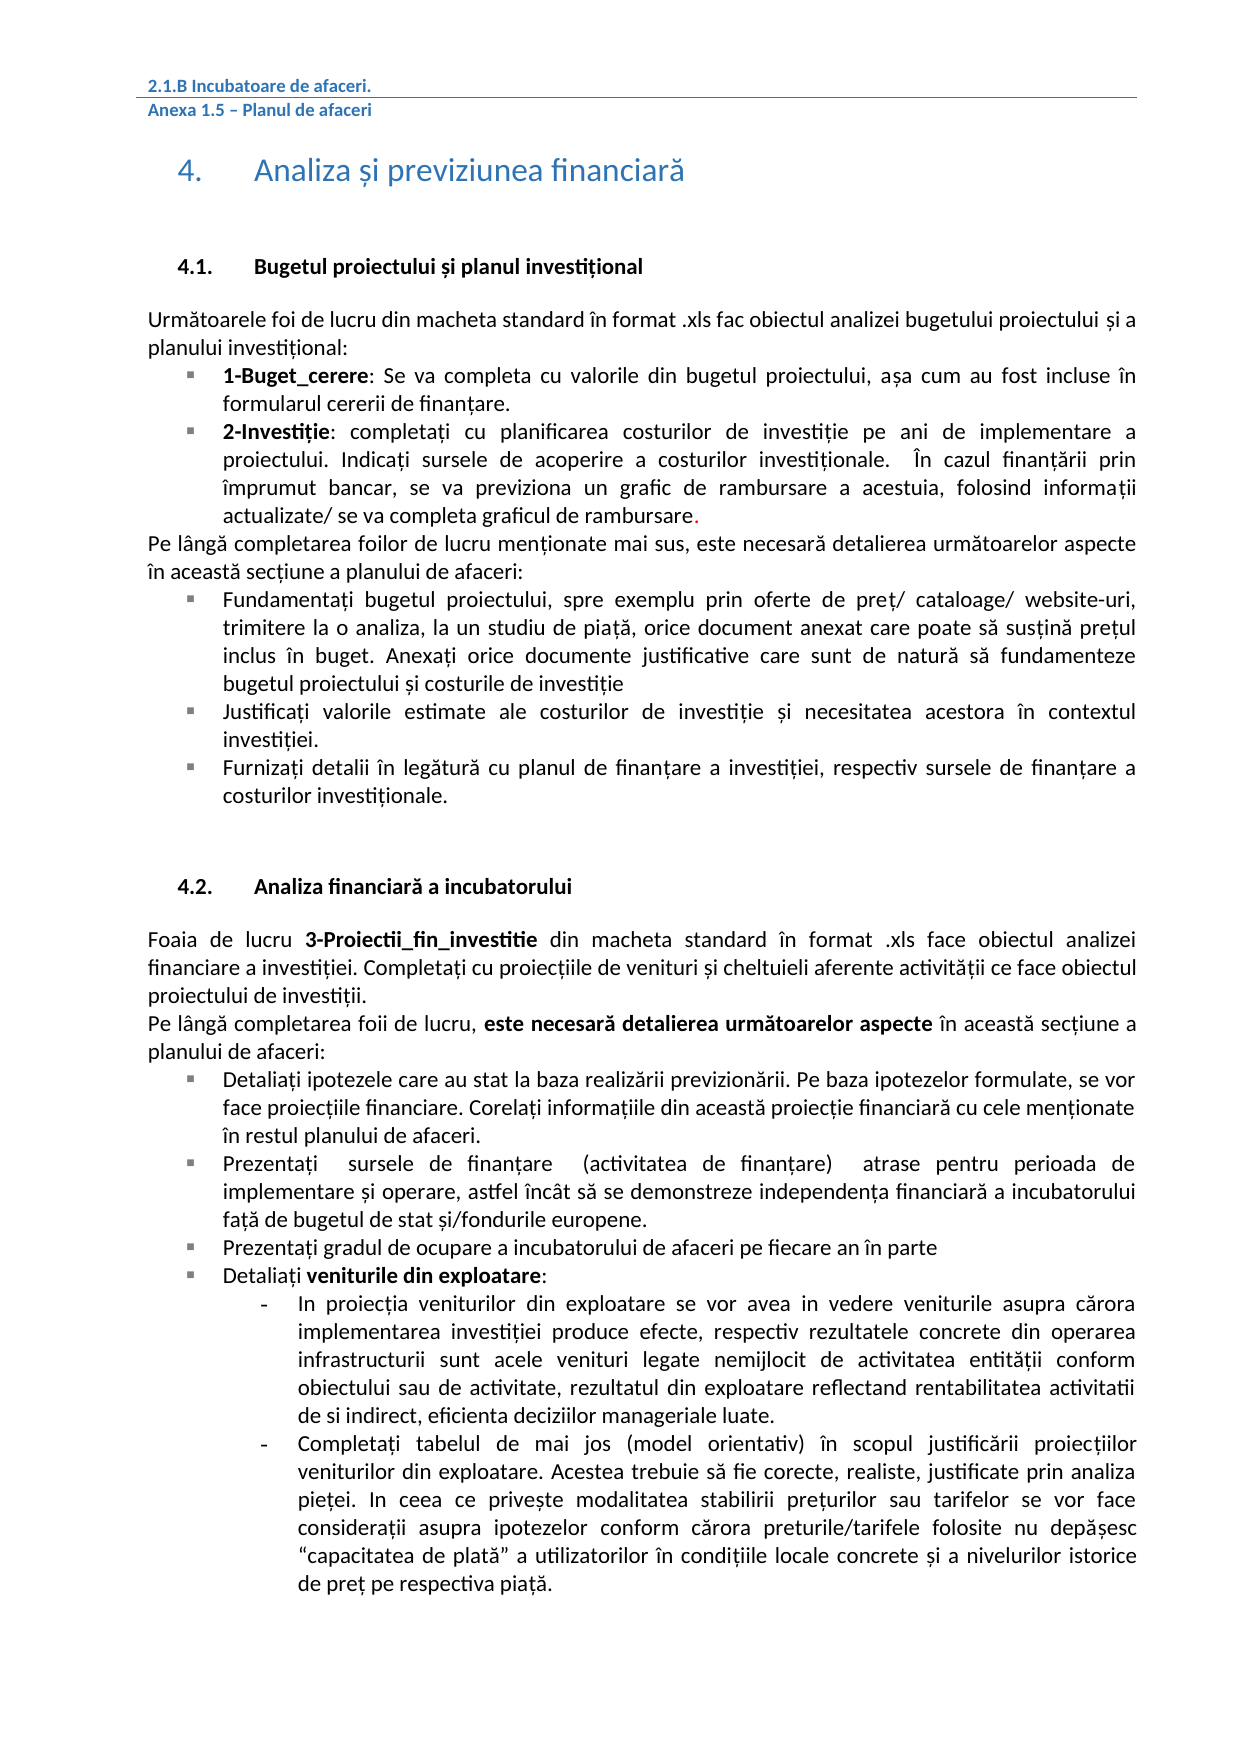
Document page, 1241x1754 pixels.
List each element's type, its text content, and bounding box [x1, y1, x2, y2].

list Justificați valorile estimate ale costurilor de investiție și necesitatea acestora în contextul investiției. [185, 697, 1137, 753]
list Fundamentați bugetul proiectului, spre exemplu prin oferte de preț/ cataloage/ website-uri, trimitere la o analiza, la un studiu de piață, orice document anexat care poate să susțină prețul inclus în buget. Anexați orice documente justificative care sunt de natură să fundamenteze bugetul proiectului și costurile de investiție [185, 585, 1137, 697]
list 2-Investiție: completați cu planificarea costurilor de investiție pe ani de implementare a proiectului. Indicați sursele de acoperire a costurilor investiționale. În cazul finanțării prin împrumut bancar, se va previziona un grafic de rambursare a acestuia, folosind informații actualizate/ se va completa graficul de rambursare. [185, 417, 1137, 529]
subtitle Bugetul proiectului și planul investițional [177, 252, 1137, 280]
list 1-Buget_cerere: Se va completa cu valorile din bugetul proiectului, așa cum au fost incluse în formularul cererii de finanțare. [185, 361, 1137, 417]
text Pe lângă completarea foii de lucru, este necesară detalierea următoarelor aspecte în această secțiune a planului de afaceri: [148, 1009, 1137, 1065]
list Furnizați detalii în legătură cu planul de finanțare a investiției, respectiv sursele de finanțare a costurilor investiționale. [185, 753, 1137, 809]
list Prezentaţi sursele de finanţare (activitatea de finanţare) atrase pentru perioada de implementare şi operare, astfel încât să se demonstreze independenţa financiară a incubatorului faţă de bugetul de stat şi/fondurile europene. [185, 1149, 1137, 1233]
list Completați tabelul de mai jos (model orientativ) în scopul justificării proiecțiilor veniturilor din exploatare. Acestea trebuie să fie corecte, realiste, justificate prin analiza pieței. In ceea ce privește modalitatea stabilirii prețurilor sau tarifelor se vor face considerații asupra ipotezelor conform cărora preturile/tarifele folosite nu depășesc “capacitatea de plată” a utilizatorilor în condițiile locale concrete și a nivelurilor istorice de preț pe respectiva piață. [260, 1429, 1137, 1597]
text Pe lângă completarea foilor de lucru menționate mai sus, este necesară detalierea următoarelor aspecte în această secțiune a planului de afaceri: [148, 529, 1137, 585]
subtitle Analiza și previziunea financiară [177, 149, 1137, 189]
list In proiecția veniturilor din exploatare se vor avea in vedere veniturile asupra cărora implementarea investiției produce efecte, respectiv rezultatele concrete din operarea infrastructurii sunt acele venituri legate nemijlocit de activitatea entităţii conform obiectului sau de activitate, rezultatul din exploatare reflectand rentabilitatea activitatii de si indirect, eficienta deciziilor manageriale luate. [260, 1289, 1137, 1429]
text Următoarele foi de lucru din macheta standard în format .xls fac obiectul analizei bugetului proiectului și a planului investițional: [148, 305, 1137, 361]
list Detaliaţi ipotezele care au stat la baza realizării previzionării. Pe baza ipotezelor formulate, se vor face proiecțiile financiare. Corelaţi informaţiile din această proiecţie financiară cu cele menţionate în restul planului de afaceri. [185, 1065, 1137, 1149]
list Detaliați veniturile din exploatare: [185, 1261, 1137, 1289]
list Prezentați gradul de ocupare a incubatorului de afaceri pe fiecare an în parte [185, 1233, 1137, 1261]
subtitle Analiza financiară a incubatorului [177, 872, 1137, 900]
text Foaia de lucru 3-Proiectii_fin_investitie din macheta standard în format .xls face obiectul analizei financiare a investiției. Completați cu proiecțiile de venituri și cheltuieli aferente activității ce face obiectul proiectului de investiții. [148, 925, 1137, 1009]
